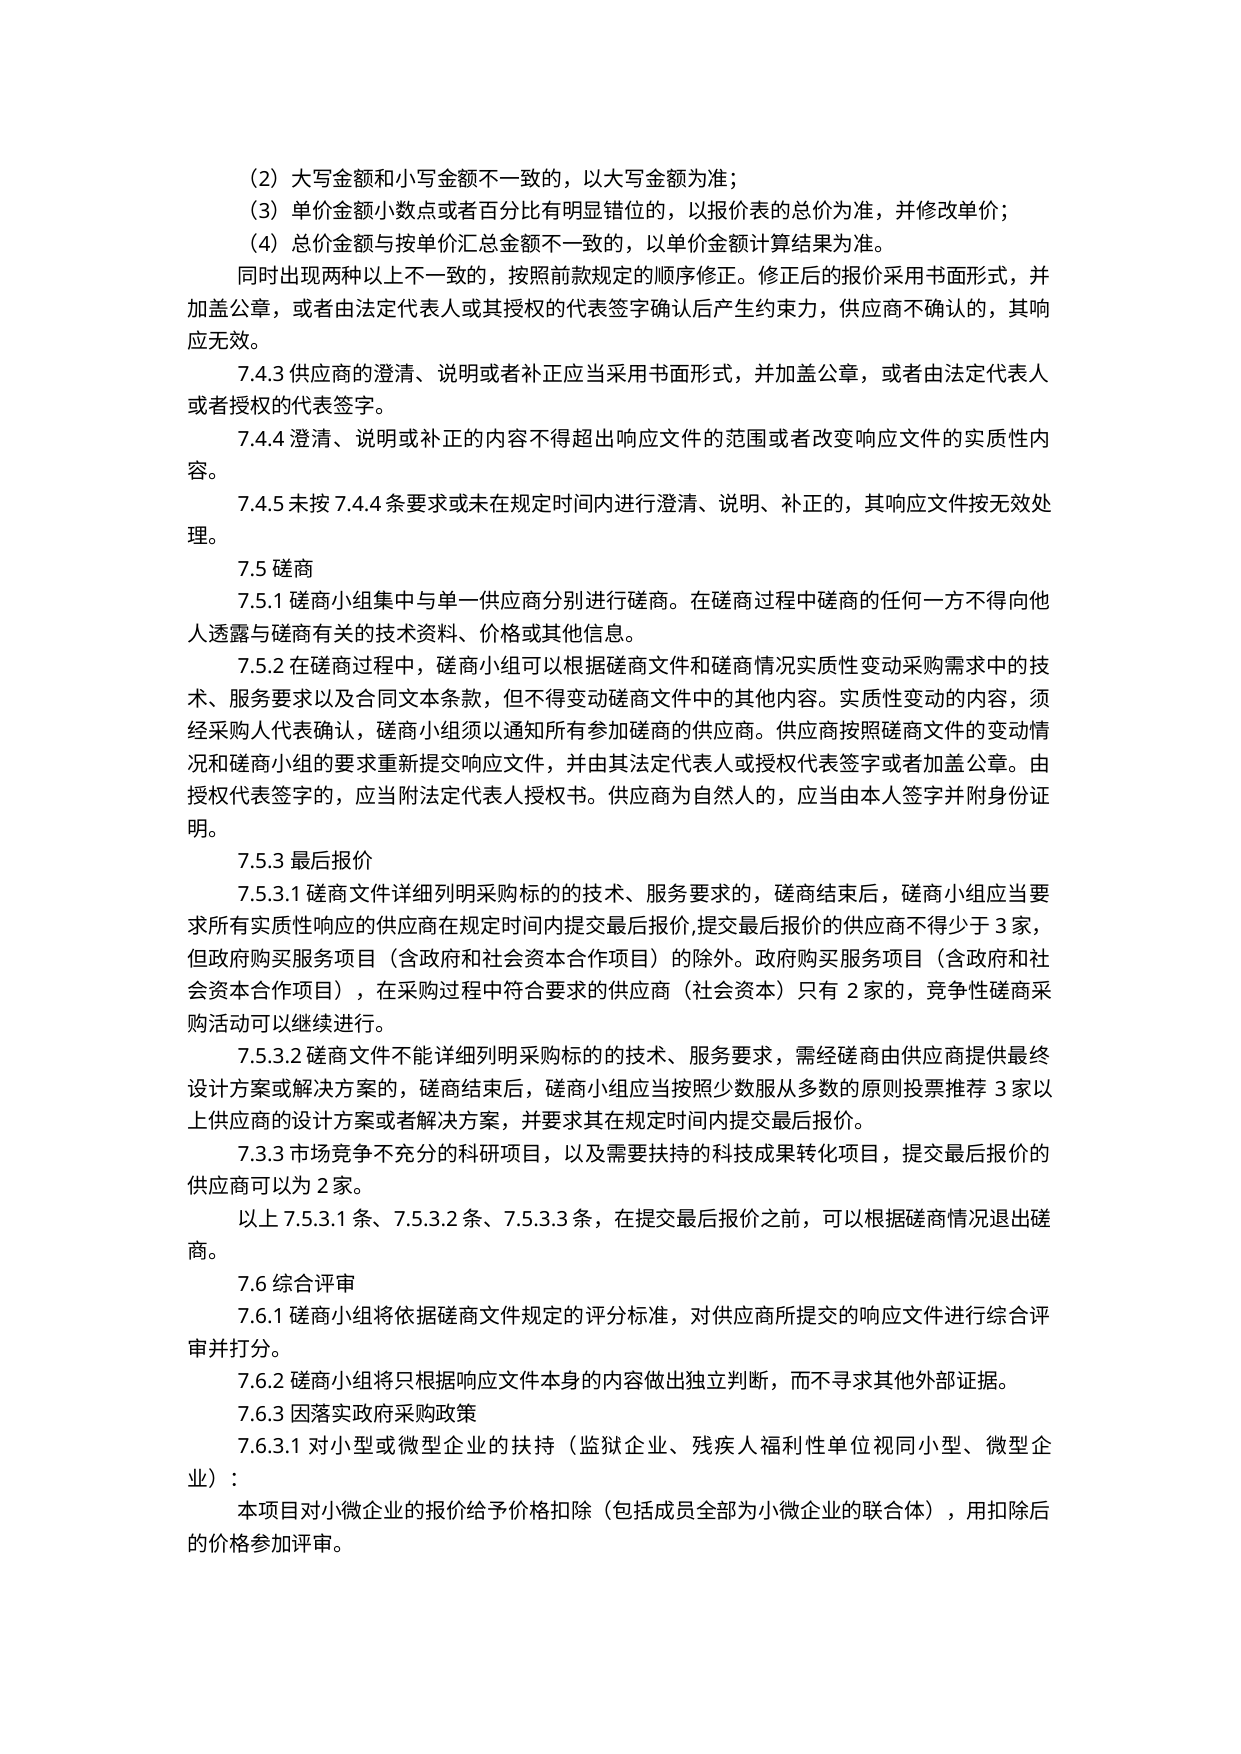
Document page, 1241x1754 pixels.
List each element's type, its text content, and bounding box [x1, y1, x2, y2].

text 以上7.5.3.1条、7.5.3.2条、7.5.3.3条，在提交最后报价之前，可以根据磋商情况退出磋商。 [187, 1202, 1053, 1267]
text 7.5.3 最后报价 [187, 844, 1053, 877]
text 同时出现两种以上不一致的，按照前款规定的顺序修正。修正后的报价采用书面形式，并加盖公章，或者由法定代表人或其授权的代表签字确认后产生约束力，供应商不确认的，其响应无效。 [187, 259, 1053, 357]
text 7.6 综合评审 [187, 1267, 1053, 1299]
text 7.5.3.2磋商文件不能详细列明采购标的的技术、服务要求，需经磋商由供应商提供最终设计方案或解决方案的，磋商结束后，磋商小组应当按照少数服从多数的原则投票推荐3家以上供应商的设计方案或者解决方案，并要求其在规定时间内提交最后报价。 [187, 1039, 1053, 1137]
text （4）总价金额与按单价汇总金额不一致的，以单价金额计算结果为准。 [187, 227, 1053, 259]
text 7.3.3市场竞争不充分的科研项目，以及需要扶持的科技成果转化项目，提交最后报价的供应商可以为2家。 [187, 1137, 1053, 1202]
text 7.5.2在磋商过程中，磋商小组可以根据磋商文件和磋商情况实质性变动采购需求中的技术、服务要求以及合同文本条款，但不得变动磋商文件中的其他内容。实质性变动的内容，须经采购人代表确认，磋商小组须以通知所有参加磋商的供应商。供应商按照磋商文件的变动情况和磋商小组的要求重新提交响应文件，并由其法定代表人或授权代表签字或者加盖公章。由授权代表签字的，应当附法定代表人授权书。供应商为自然人的，应当由本人签字并附身份证明。 [187, 649, 1053, 844]
text 7.5.3.1磋商文件详细列明采购标的的技术、服务要求的，磋商结束后，磋商小组应当要求所有实质性响应的供应商在规定时间内提交最后报价,提交最后报价的供应商不得少于3家，但政府购买服务项目（含政府和社会资本合作项目）的除外。政府购买服务项目（含政府和社会资本合作项目），在采购过程中符合要求的供应商（社会资本）只有2家的，竞争性磋商采购活动可以继续进行。 [187, 877, 1053, 1039]
text 7.6.3.1对小型或微型企业的扶持（监狱企业、残疾人福利性单位视同小型、微型企业）： [187, 1429, 1053, 1494]
text 7.6.1磋商小组将依据磋商文件规定的评分标准，对供应商所提交的响应文件进行综合评审并打分。 [187, 1299, 1053, 1364]
text 本项目对小微企业的报价给予价格扣除（包括成员全部为小微企业的联合体），用扣除后的价格参加评审。 [187, 1494, 1053, 1559]
text 7.6.2 磋商小组将只根据响应文件本身的内容做出独立判断，而不寻求其他外部证据。 [187, 1364, 1053, 1397]
text 7.4.4澄清、说明或补正的内容不得超出响应文件的范围或者改变响应文件的实质性内容。 [187, 422, 1053, 487]
text 7.6.3 因落实政府采购政策 [187, 1397, 1053, 1429]
text 7.5.1磋商小组集中与单一供应商分别进行磋商。在磋商过程中磋商的任何一方不得向他人透露与磋商有关的技术资料、价格或其他信息。 [187, 584, 1053, 649]
text （3）单价金额小数点或者百分比有明显错位的，以报价表的总价为准，并修改单价； [187, 194, 1053, 227]
text 7.5 磋商 [187, 552, 1053, 584]
text （2）大写金额和小写金额不一致的，以大写金额为准； [187, 162, 1053, 194]
text 7.4.5未按7.4.4条要求或未在规定时间内进行澄清、说明、补正的，其响应文件按无效处理。 [187, 487, 1053, 552]
text 7.4.3供应商的澄清、说明或者补正应当采用书面形式，并加盖公章，或者由法定代表人或者授权的代表签字。 [187, 357, 1053, 422]
